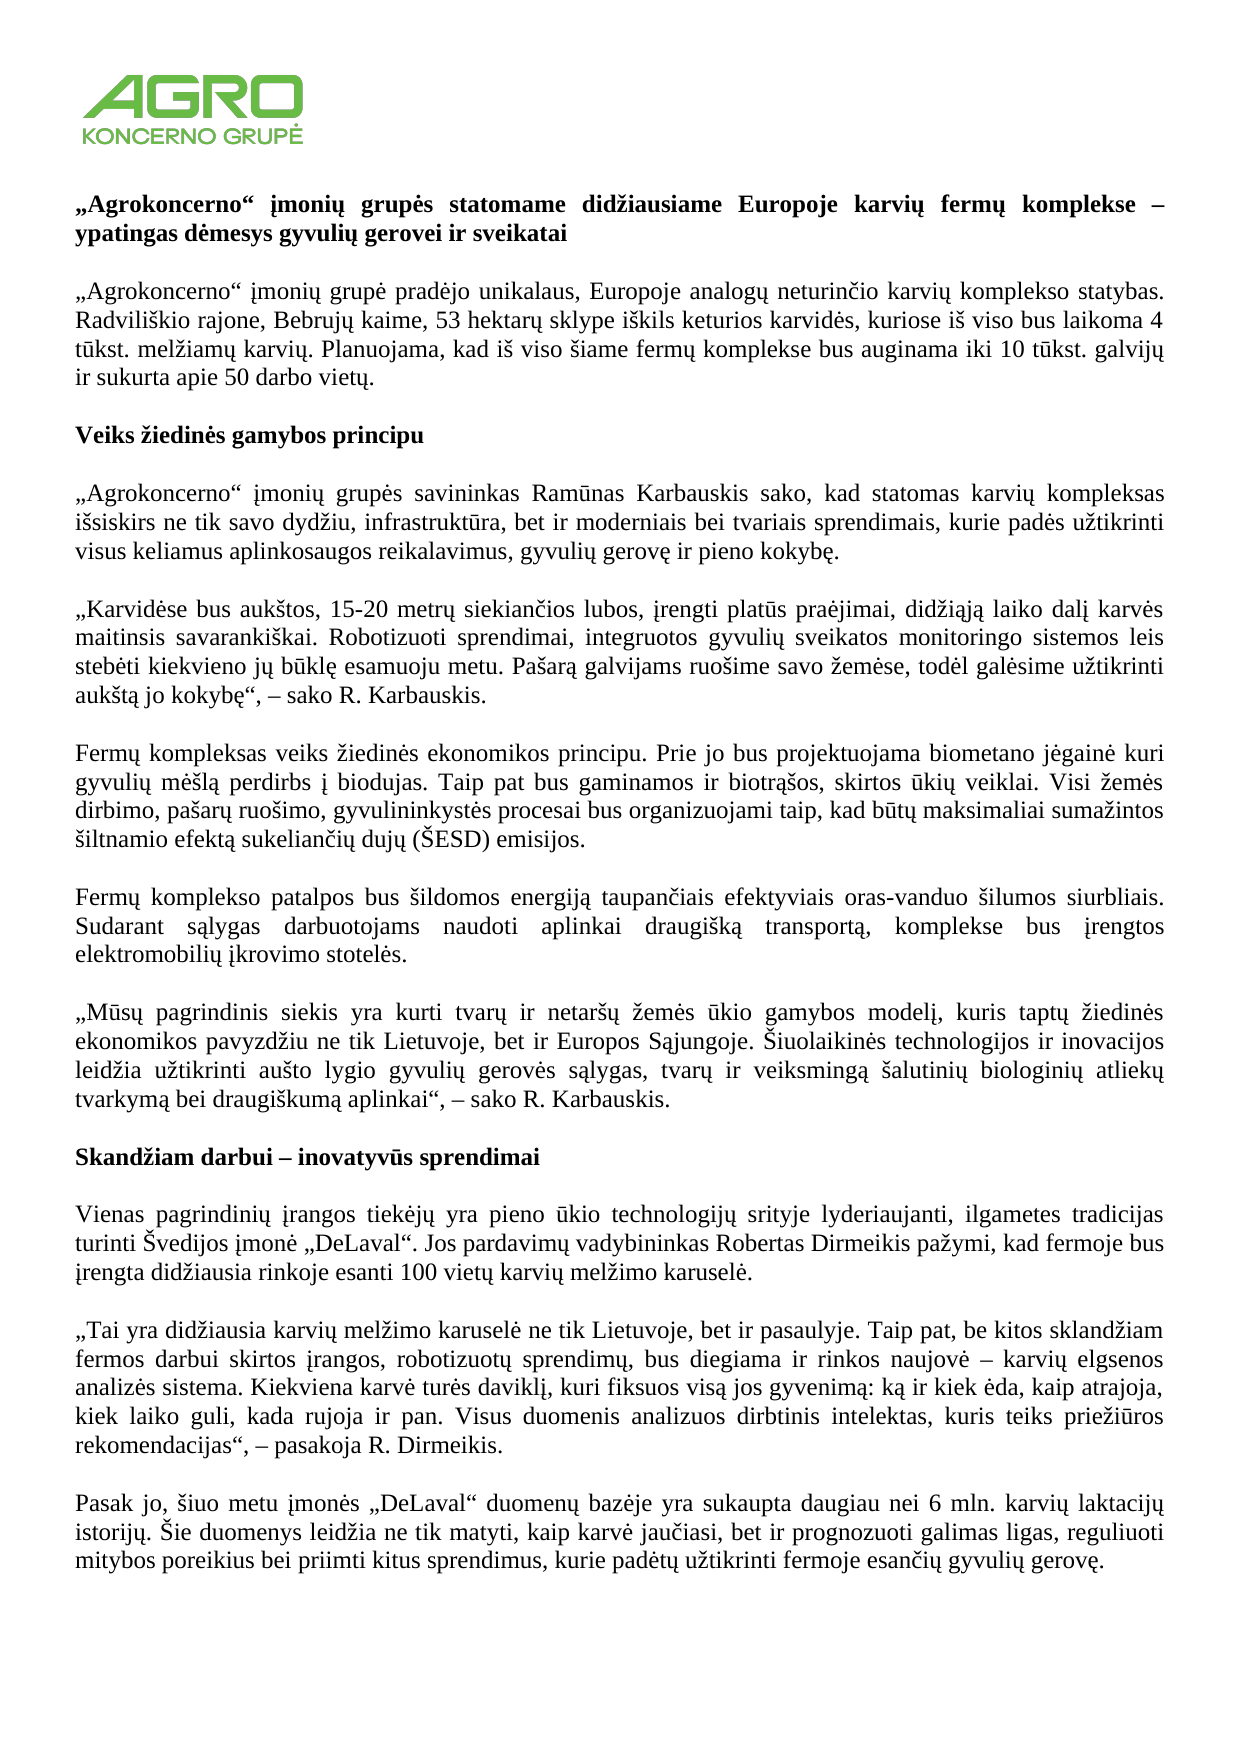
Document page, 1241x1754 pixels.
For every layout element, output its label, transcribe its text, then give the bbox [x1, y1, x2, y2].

text Fermų kompleksas veiks žiedinės ekonomikos principu. Prie jo bus projektuojama biometano jėgainė kuri gyvulių mėšlą perdirbs į biodujas. Taip pat bus gaminamos ir biotrąšos, skirtos ūkių veiklai. Visi žemės dirbimo, pašarų ruošimo, gyvulininkystės procesai bus organizuojami taip, kad būtų maksimaliai sumažintos šiltnamio efektą sukeliančių dujų (ŠESD) emisijos. [75, 738, 1165, 853]
text Pasak jo, šiuo metu įmonės „DeLaval“ duomenų bazėje yra sukaupta daugiau nei 6 mln. karvių laktacijų istorijų. Šie duomenys leidžia ne tik matyti, kaip karvė jaučiasi, bet ir prognozuoti galimas ligas, reguliuoti mitybos poreikius bei priimti kitus sprendimus, kurie padėtų užtikrinti fermoje esančių gyvulių gerovę. [75, 1488, 1165, 1574]
text Fermų komplekso patalpos bus šildomos energiją taupančiais efektyviais oras-vanduo šilumos siurbliais. Sudarant sąlygas darbuotojams naudoti aplinkai draugišką transportą, komplekse bus įrengtos elektromobilių įkrovimo stotelės. [75, 882, 1165, 968]
text „Karvidėse bus aukštos, 15-20 metrų siekiančios lubos, įrengti platūs praėjimai, didžiąją laiko dalį karvės maitinsis savarankiškai. Robotizuoti sprendimai, integruotos gyvulių sveikatos monitoringo sistemos leis stebėti kiekvieno jų būklę esamuoju metu. Pašarą galvijams ruošime savo žemėse, todėl galėsime užtikrinti aukštą jo kokybę“, – sako R. Karbauskis. [75, 594, 1165, 709]
text „Mūsų pagrindinis siekis yra kurti tvarų ir netaršų žemės ūkio gamybos modelį, kuris taptų žiedinės ekonomikos pavyzdžiu ne tik Lietuvoje, bet ir Europos Sąjungoje. Šiuolaikinės technologijos ir inovacijos leidžia užtikrinti aušto lygio gyvulių gerovės sąlygas, tvarų ir veiksmingą šalutinių biologinių atliekų tvarkymą bei draugiškumą aplinkai“, – sako R. Karbauskis. [75, 997, 1165, 1112]
text „Agrokoncerno“ įmonių grupė pradėjo unikalaus, Europoje analogų neturinčio karvių komplekso statybas. Radviliškio rajone, Bebrujų kaime, 53 hektarų sklype iškils keturios karvidės, kuriose iš viso bus laikoma 4 tūkst. melžiamų karvių. Planuojama, kad iš viso šiame fermų komplekse bus auginama iki 10 tūkst. galvijų ir sukurta apie 50 darbo vietų. [75, 276, 1165, 391]
picture [75, 59, 362, 162]
text „Tai yra didžiausia karvių melžimo karuselė ne tik Lietuvoje, bet ir pasaulyje. Taip pat, be kitos sklandžiam fermos darbui skirtos įrangos, robotizuotų sprendimų, bus diegiama ir rinkos naujovė – karvių elgsenos analizės sistema. Kiekviena karvė turės daviklį, kuri fiksuos visą jos gyvenimą: ką ir kiek ėda, kaip atrajoja, kiek laiko guli, kada rujoja ir pan. Visus duomenis analizuos dirbtinis intelektas, kuris teiks priežiūros rekomendacijas“, – pasakoja R. Dirmeikis. [75, 1315, 1165, 1459]
text Veiks žiedinės gamybos principu [75, 420, 1165, 449]
text Vienas pagrindinių įrangos tiekėjų yra pieno ūkio technologijų srityje lyderiaujanti, ilgametes tradicijas turinti Švedijos įmonė „DeLaval“. Jos pardavimų vadybininkas Robertas Dirmeikis pažymi, kad fermoje bus įrengta didžiausia rinkoje esanti 100 vietų karvių melžimo karuselė. [75, 1199, 1165, 1286]
text Skandžiam darbui – inovatyvūs sprendimai [75, 1142, 1165, 1170]
text „Agrokoncerno“ įmonių grupės savininkas Ramūnas Karbauskis sako, kad statomas karvių kompleksas išsiskirs ne tik savo dydžiu, infrastruktūra, bet ir moderniais bei tvariais sprendimais, kurie padės užtikrinti visus keliamus aplinkosaugos reikalavimus, gyvulių gerovę ir pieno kokybę. [75, 478, 1165, 564]
text „Agrokoncerno“ įmonių grupės statomame didžiausiame Europoje karvių fermų komplekse – ypatingas dėmesys gyvulių gerovei ir sveikatai [75, 189, 1165, 247]
